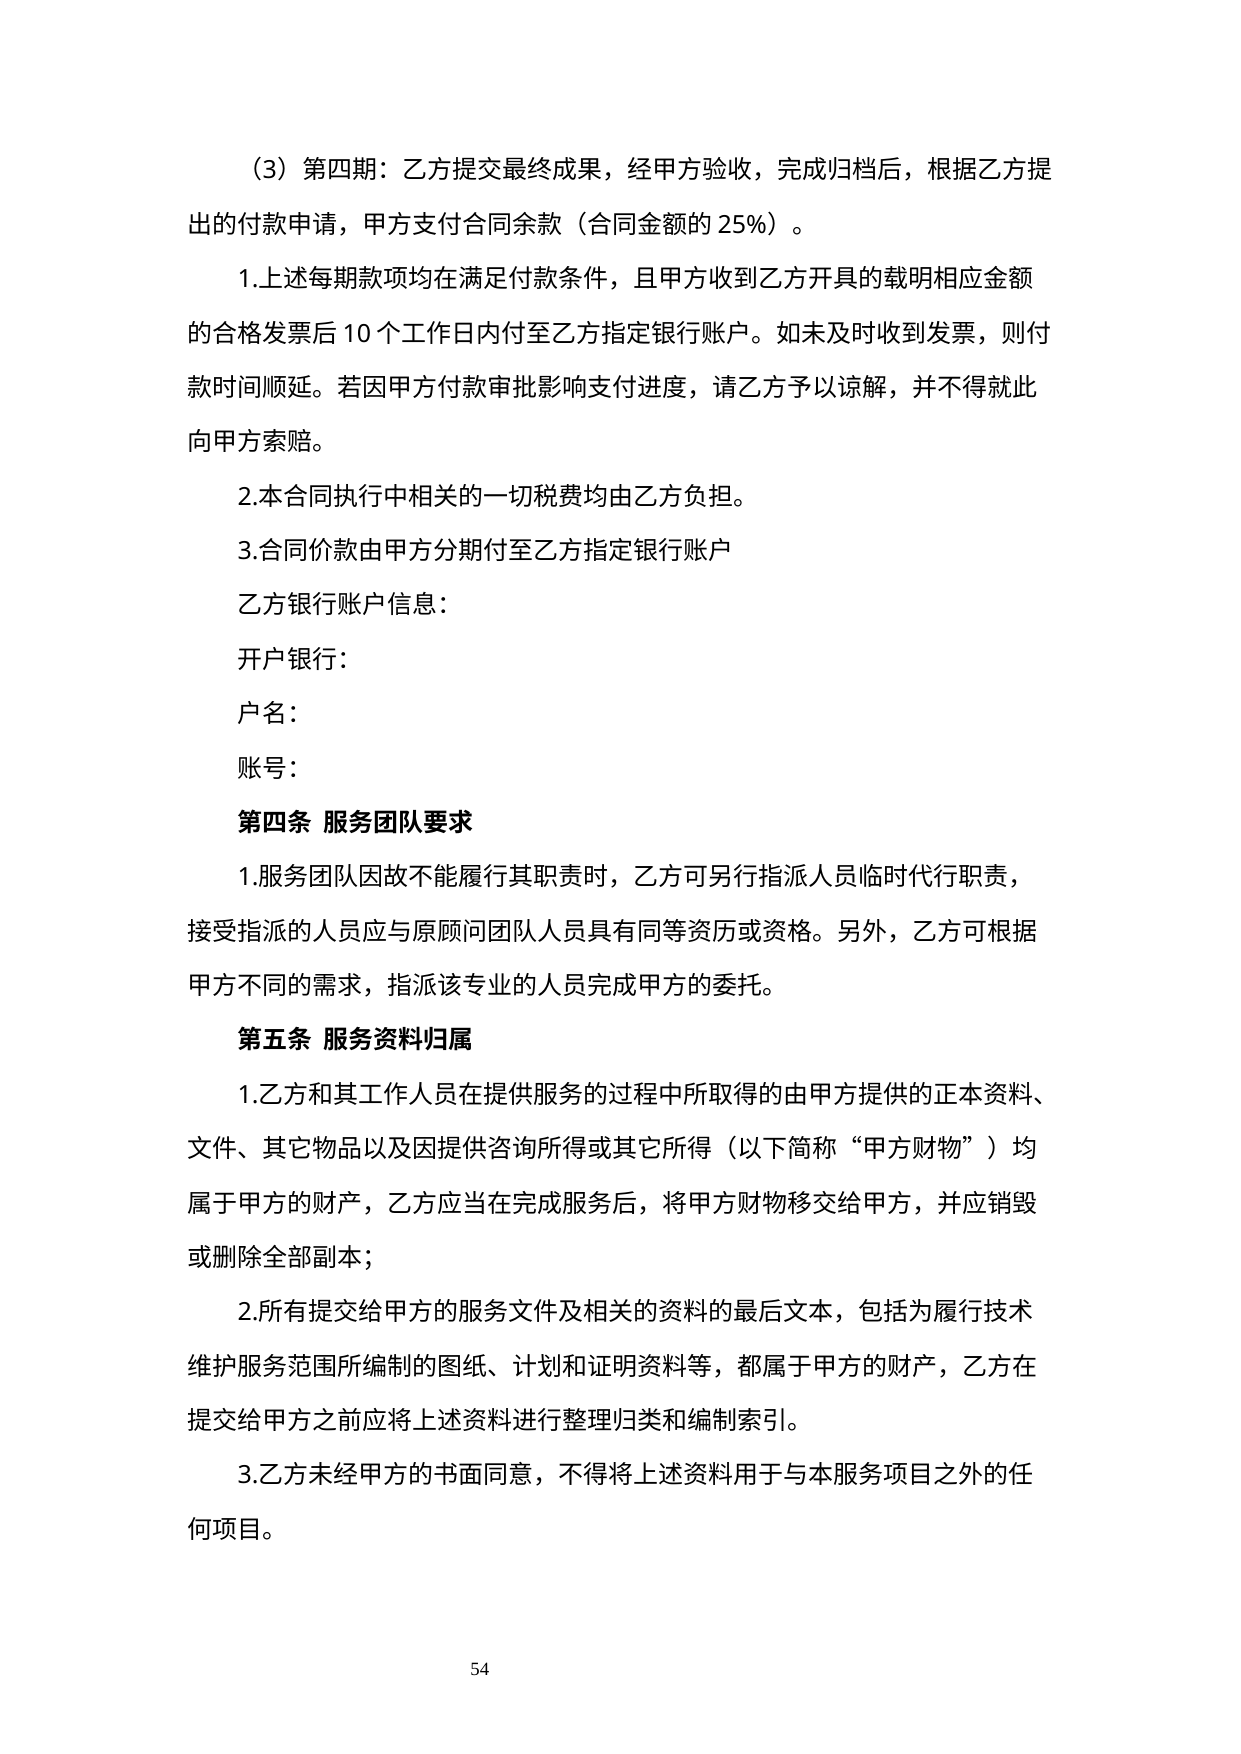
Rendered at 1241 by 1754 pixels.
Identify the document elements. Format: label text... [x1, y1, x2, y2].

text 乙方银行账户信息： [187, 585, 1053, 621]
text 1.上述每期款项均在满足付款条件，且甲方收到乙方开具的载明相应金额的合格发票后10个工作日内付至乙方指定银行账户。如未及时收到发票，则付款时间顺延。若因甲方付款审批影响支付进度，请乙方予以谅解，并不得就此向甲方索赔。 [187, 259, 1053, 458]
text 2.本合同执行中相关的一切税费均由乙方负担。 [187, 476, 1053, 512]
text （3）第四期：乙方提交最终成果，经甲方验收，完成归档后，根据乙方提出的付款申请，甲方支付合同余款（合同金额的25%）。 [187, 150, 1053, 241]
text 户名： [187, 694, 1053, 730]
text 第五条 服务资料归属 [187, 1020, 1053, 1056]
text 第四条 服务团队要求 [187, 802, 1053, 839]
text 1.服务团队因故不能履行其职责时，乙方可另行指派人员临时代行职责，接受指派的人员应与原顾问团队人员具有同等资历或资格。另外，乙方可根据甲方不同的需求，指派该专业的人员完成甲方的委托。 [187, 857, 1053, 1002]
text 3.合同价款由甲方分期付至乙方指定银行账户 [187, 531, 1053, 567]
text 3.乙方未经甲方的书面同意，不得将上述资料用于与本服务项目之外的任何项目。 [187, 1455, 1053, 1546]
text 开户银行： [187, 639, 1053, 676]
text 1.乙方和其工作人员在提供服务的过程中所取得的由甲方提供的正本资料、文件、其它物品以及因提供咨询所得或其它所得（以下简称“甲方财物”）均属于甲方的财产，乙方应当在完成服务后，将甲方财物移交给甲方，并应销毁或删除全部副本； [187, 1074, 1053, 1274]
text 2.所有提交给甲方的服务文件及相关的资料的最后文本，包括为履行技术维护服务范围所编制的图纸、计划和证明资料等，都属于甲方的财产，乙方在提交给甲方之前应将上述资料进行整理归类和编制索引。 [187, 1292, 1053, 1437]
text 账号： [187, 748, 1053, 784]
